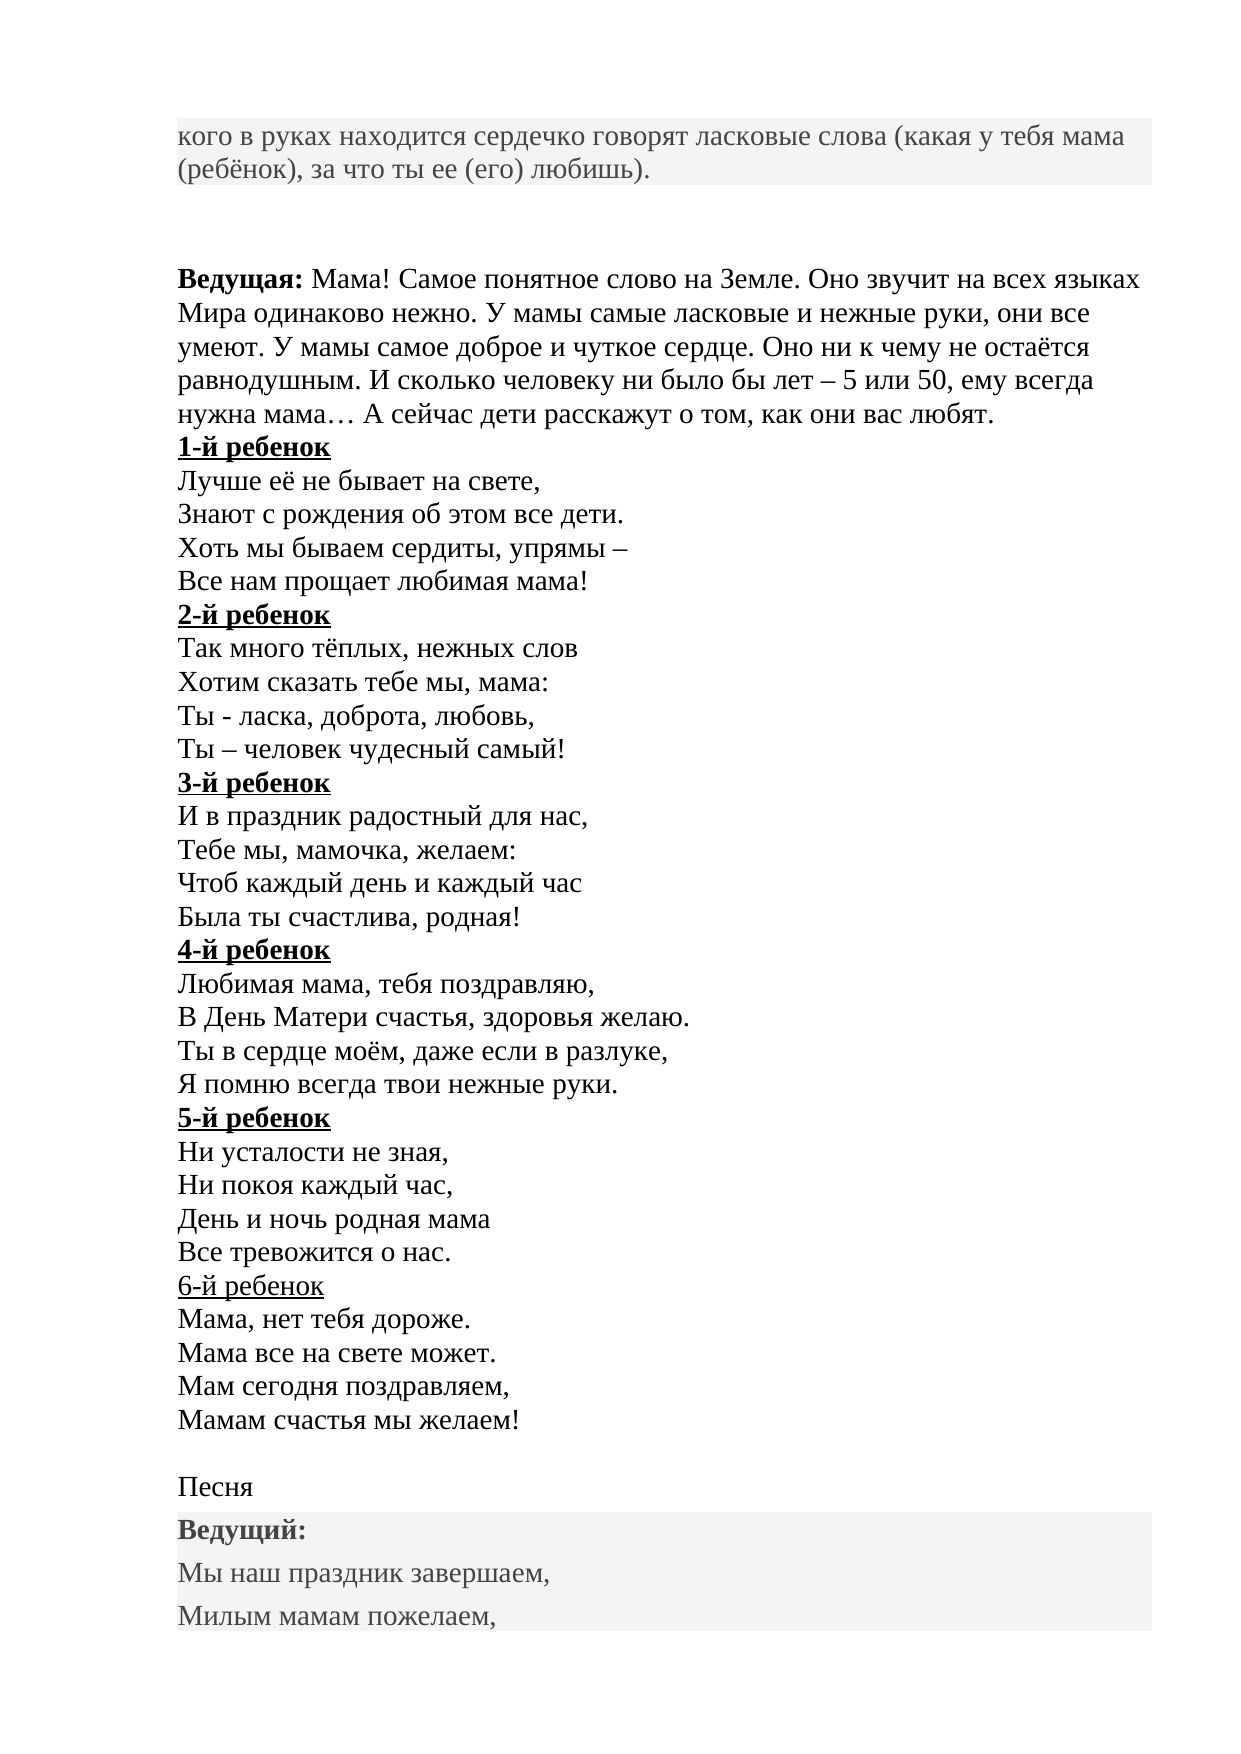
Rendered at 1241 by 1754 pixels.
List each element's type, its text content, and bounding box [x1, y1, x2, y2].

text Все тревожится о нас. [177, 1234, 1152, 1268]
text Так много тёплых, нежных слов [177, 631, 1152, 664]
text Хотим сказать тебе мы, мама: [177, 664, 1152, 698]
text Ты - ласка, доброта, любовь, [177, 698, 1152, 731]
text Была ты счастлива, родная! [177, 899, 1152, 932]
text Мама, нет тебя дороже. [177, 1301, 1152, 1335]
text Ты – человек чудесный самый! [177, 731, 1152, 765]
text Ведущая: Мама! Самое понятное слово на Земле. Оно звучит на всех языках Мира одинаково нежно. У мамы самые ласковые и нежные руки, они все умеют. У мамы самое доброе и чуткое сердце. Оно ни к чему не остаётся равнодушным. И сколько человеку ни было бы лет – 5 или 50, ему всегда нужна мама… А сейчас дети расскажут о том, как они вас любят. [177, 262, 1152, 429]
text Любимая мама, тебя поздравляю, [177, 966, 1152, 999]
text Хоть мы бываем сердиты, упрямы – [177, 530, 1152, 563]
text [177, 118, 1152, 185]
text Мамам счастья мы желаем! [177, 1402, 1152, 1436]
text 3-й ребенок [177, 765, 1152, 798]
text Мама все на свете может. [177, 1335, 1152, 1368]
text День и ночь родная мама [177, 1201, 1152, 1234]
text Ни усталости не зная, [177, 1134, 1152, 1167]
text Все нам прощает любимая мама! [177, 563, 1152, 597]
text Ведущий: [177, 1512, 1152, 1546]
text 5-й ребенок [177, 1100, 1152, 1134]
text 6-й ребенок [177, 1268, 1152, 1301]
text Я помню всегда твои нежные руки. [177, 1067, 1152, 1100]
text Ни покоя каждый час, [177, 1167, 1152, 1201]
text Ты в сердце моём, даже если в разлуке, [177, 1033, 1152, 1067]
text Мы наш праздник завершаем, [177, 1555, 1152, 1588]
text Лучше её не бывает на свете, [177, 463, 1152, 496]
text Милым мамам пожелаем, [177, 1598, 1152, 1631]
text Песня [177, 1469, 1152, 1503]
text 2-й ребенок [177, 597, 1152, 631]
text 4-й ребенок [177, 932, 1152, 966]
text Мам сегодня поздравляем, [177, 1368, 1152, 1402]
text Знают с рождения об этом все дети. [177, 496, 1152, 530]
text 1-й ребенок [177, 429, 1152, 463]
text В День Матери счастья, здоровья желаю. [177, 999, 1152, 1033]
text И в праздник радостный для нас, [177, 798, 1152, 832]
text Тебе мы, мамочка, желаем: [177, 832, 1152, 865]
text Чтоб каждый день и каждый час [177, 865, 1152, 899]
